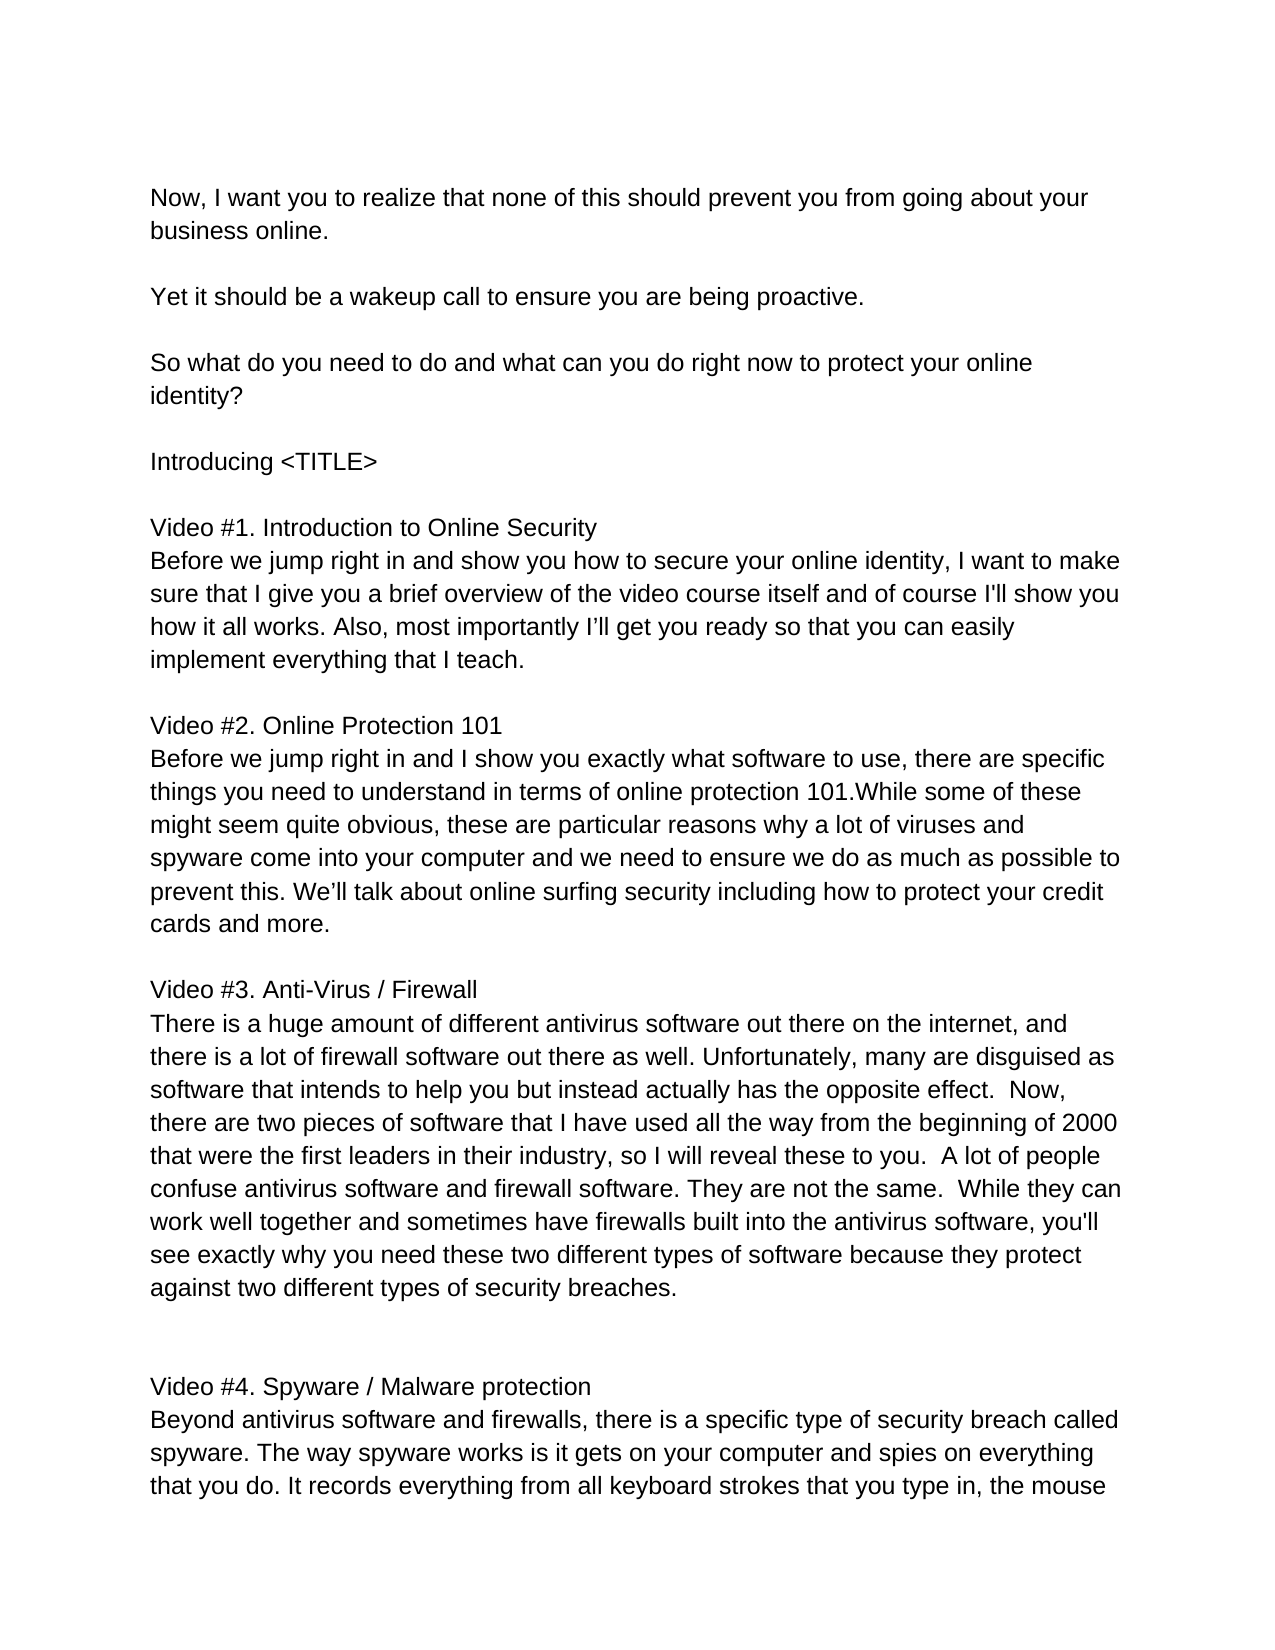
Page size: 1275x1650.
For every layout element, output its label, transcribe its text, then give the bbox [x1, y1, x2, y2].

text Before we jump right in and show you how to secure your online identity, I want to make sure that I give you a brief overview of the video course itself and of course I'll show you how it all works. Also, most importantly I’ll get you ready so that you can easily implement everything that I teach. [150, 546, 1125, 674]
text Introducing <TITLE> [150, 447, 1125, 476]
text Yet it should be a wakeup call to ensure you are being proactive. [150, 282, 1125, 311]
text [150, 1405, 1125, 1499]
text Before we jump right in and I show you exactly what software to use, there are specific things you need to understand in terms of online protection 101.While some of these might seem quite obvious, these are particular reasons why a lot of viruses and spyware come into your computer and we need to ensure we do as much as possible to prevent this. We’ll talk about online surfing security including how to protect your credit cards and more. [150, 744, 1125, 938]
text Now, I want you to realize that none of this should prevent you from going about your business online. [150, 183, 1125, 245]
text So what do you need to do and what can you do right now to protect your online identity? [150, 348, 1125, 410]
text There is a huge amount of different antivirus software out there on the internet, and there is a lot of firewall software out there as well. Unfortunately, many are disguised as software that intends to help you but instead actually has the opposite effect. Now, there are two pieces of software that I have used all the way from the beginning of 2000 that were the first leaders in their industry, so I will reveal these to you. A lot of people confuse antivirus software and firewall software. They are not the same. While they can work well together and sometimes have firewalls built into the antivirus software, you'll see exactly why you need these two different types of software because they protect against two different types of security breaches. [150, 1008, 1125, 1301]
text Video #2. Online Protection 101 [150, 711, 1125, 740]
text Video #4. Spyware / Malware protection [150, 1372, 1125, 1401]
text Video #1. Introduction to Online Security [150, 513, 1125, 542]
text Video #3. Anti-Virus / Firewall [150, 976, 1125, 1004]
